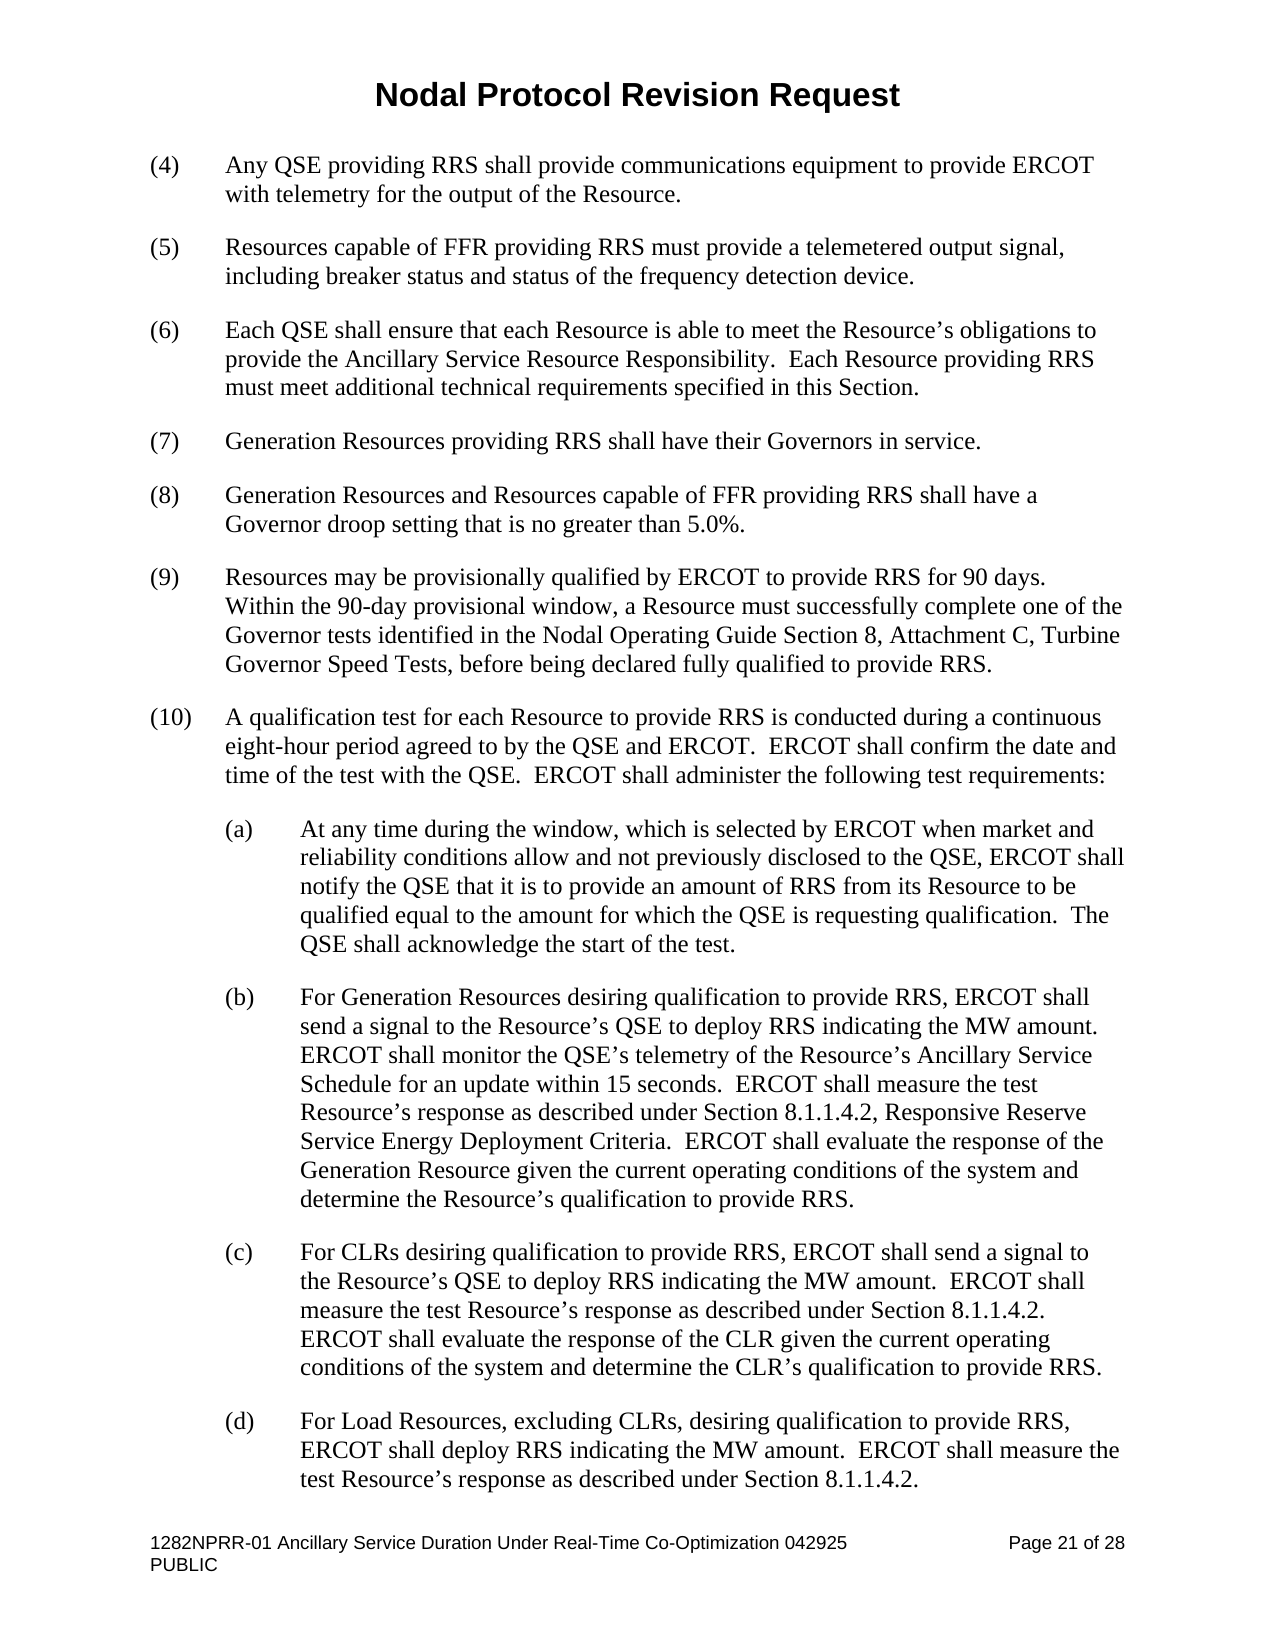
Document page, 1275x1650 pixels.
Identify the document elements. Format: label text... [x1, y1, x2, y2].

text (6) Each QSE shall ensure that each Resource is able to meet the Resource’s obligations to provide the Ancillary Service Resource Responsibility. Each Resource providing RRS must meet additional technical requirements specified in this Section. [150, 315, 1125, 401]
text (b) For Generation Resources desiring qualification to provide RRS, ERCOT shall send a signal to the Resource’s QSE to deploy RRS indicating the MW amount. ERCOT shall monitor the QSE’s telemetry of the Resource’s Ancillary Service Schedule for an update within 15 seconds. ERCOT shall measure the test Resource’s response as described under Section 8.1.1.4.2, Responsive Reserve Service Energy Deployment Criteria. ERCOT shall evaluate the response of the Generation Resource given the current operating conditions of the system and determine the Resource’s qualification to provide RRS. [225, 982, 1125, 1212]
text (a) At any time during the window, which is selected by ERCOT when market and reliability conditions allow and not previously disclosed to the QSE, ERCOT shall notify the QSE that it is to provide an amount of RRS from its Resource to be qualified equal to the amount for which the QSE is requesting qualification. The QSE shall acknowledge the start of the test. [225, 814, 1125, 957]
text (c) For CLRs desiring qualification to provide RRS, ERCOT shall send a signal to the Resource’s QSE to deploy RRS indicating the MW amount. ERCOT shall measure the test Resource’s response as described under Section 8.1.1.4.2. ERCOT shall evaluate the response of the CLR given the current operating conditions of the system and determine the CLR’s qualification to provide RRS. [225, 1237, 1125, 1381]
text (8) Generation Resources and Resources capable of FFR providing RRS shall have a Governor droop setting that is no greater than 5.0%. [150, 480, 1125, 537]
text (10) A qualification test for each Resource to provide RRS is conducted during a continuous eight-hour period agreed to by the QSE and ERCOT. ERCOT shall confirm the date and time of the test with the QSE. ERCOT shall administer the following test requirements: [150, 702, 1125, 789]
text (5) Resources capable of FFR providing RRS must provide a telemetered output signal, including breaker status and status of the frequency detection device. [150, 232, 1125, 290]
text (7) Generation Resources providing RRS shall have their Governors in service. [150, 426, 1125, 455]
text (4) Any QSE providing RRS shall provide communications equipment to provide ERCOT with telemetry for the output of the Resource. [150, 150, 1125, 207]
text (d) For Load Resources, excluding CLRs, desiring qualification to provide RRS, ERCOT shall deploy RRS indicating the MW amount. ERCOT shall measure the test Resource’s response as described under Section 8.1.1.4.2. [225, 1406, 1125, 1492]
text (9) Resources may be provisionally qualified by ERCOT to provide RRS for 90 days. Within the 90-day provisional window, a Resource must successfully complete one of the Governor tests identified in the Nodal Operating Guide Section 8, Attachment C, Turbine Governor Speed Tests, before being declared fully qualified to provide RRS. [150, 562, 1125, 677]
